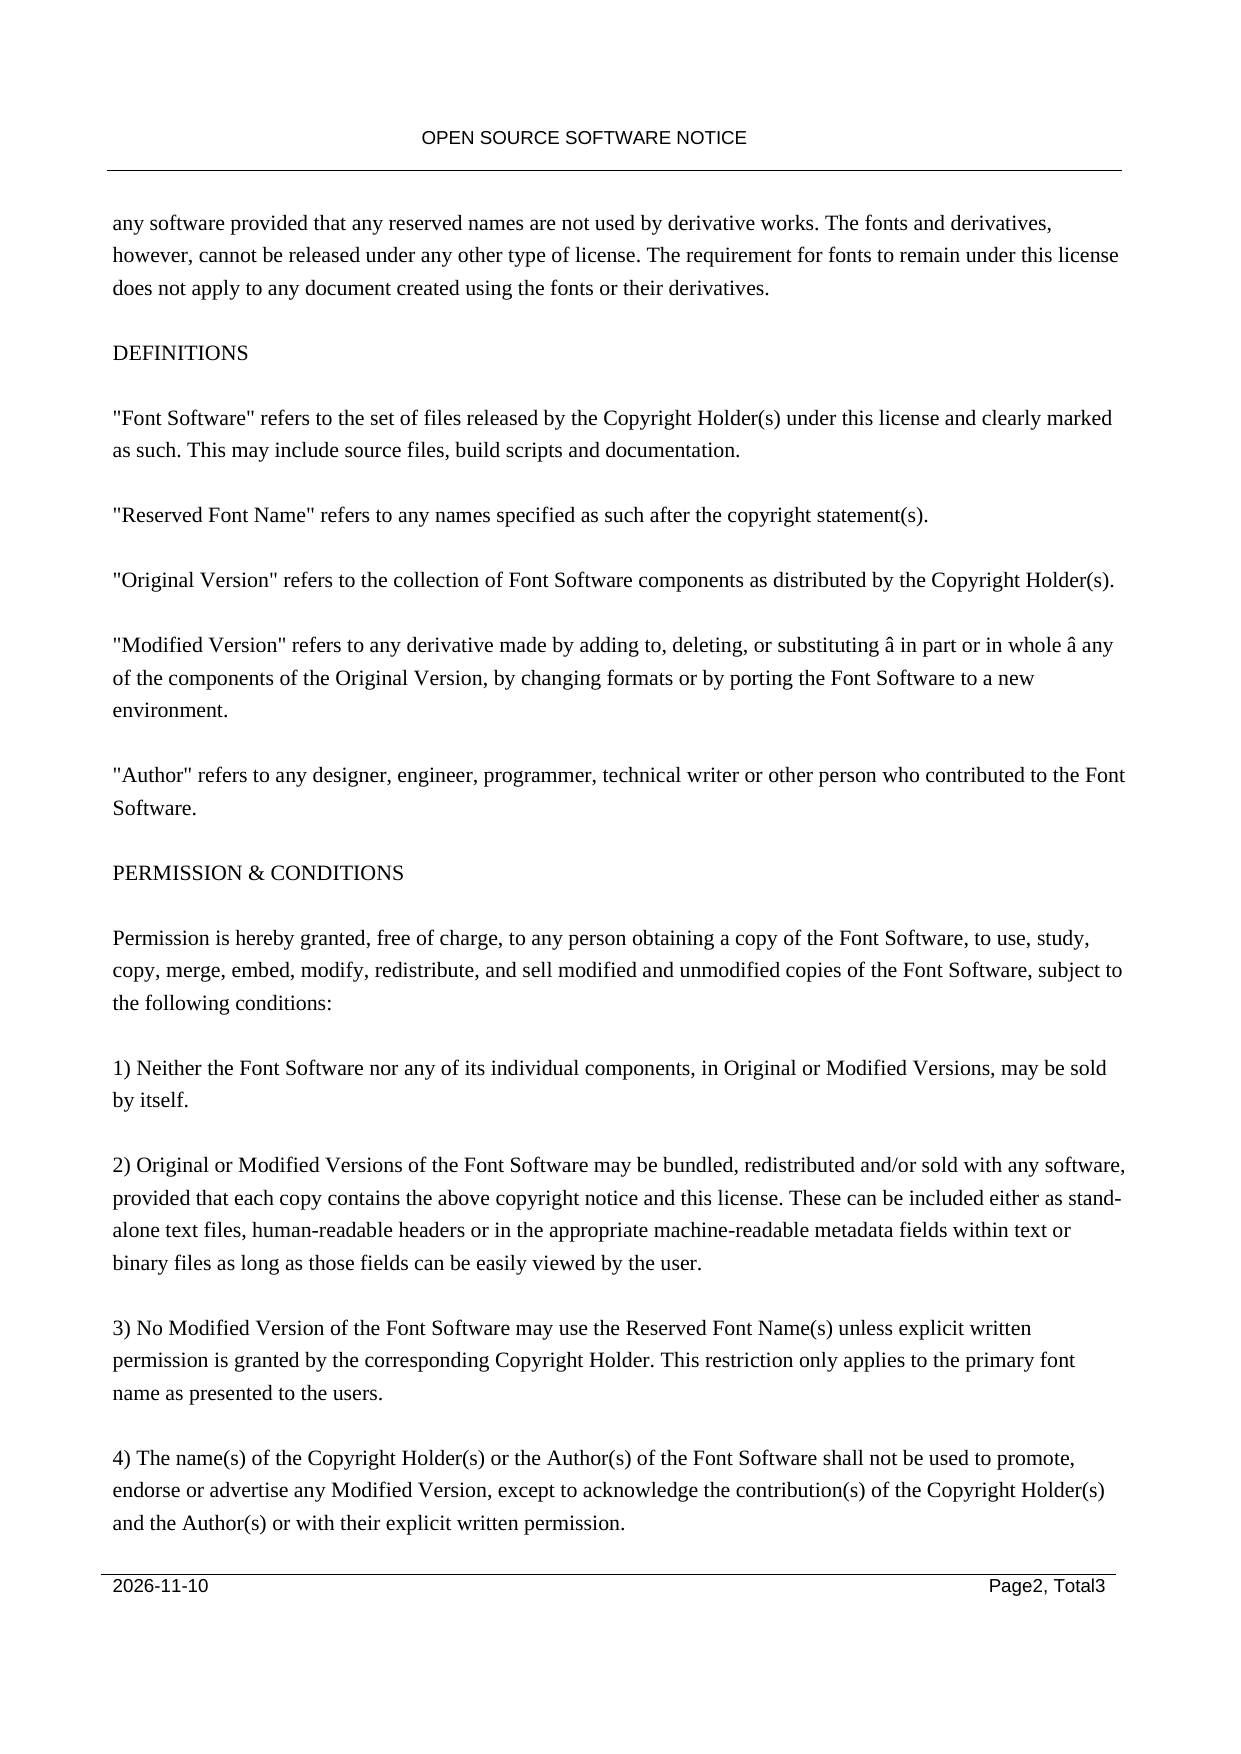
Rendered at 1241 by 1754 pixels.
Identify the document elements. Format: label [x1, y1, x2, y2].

text [112, 206, 1128, 1539]
